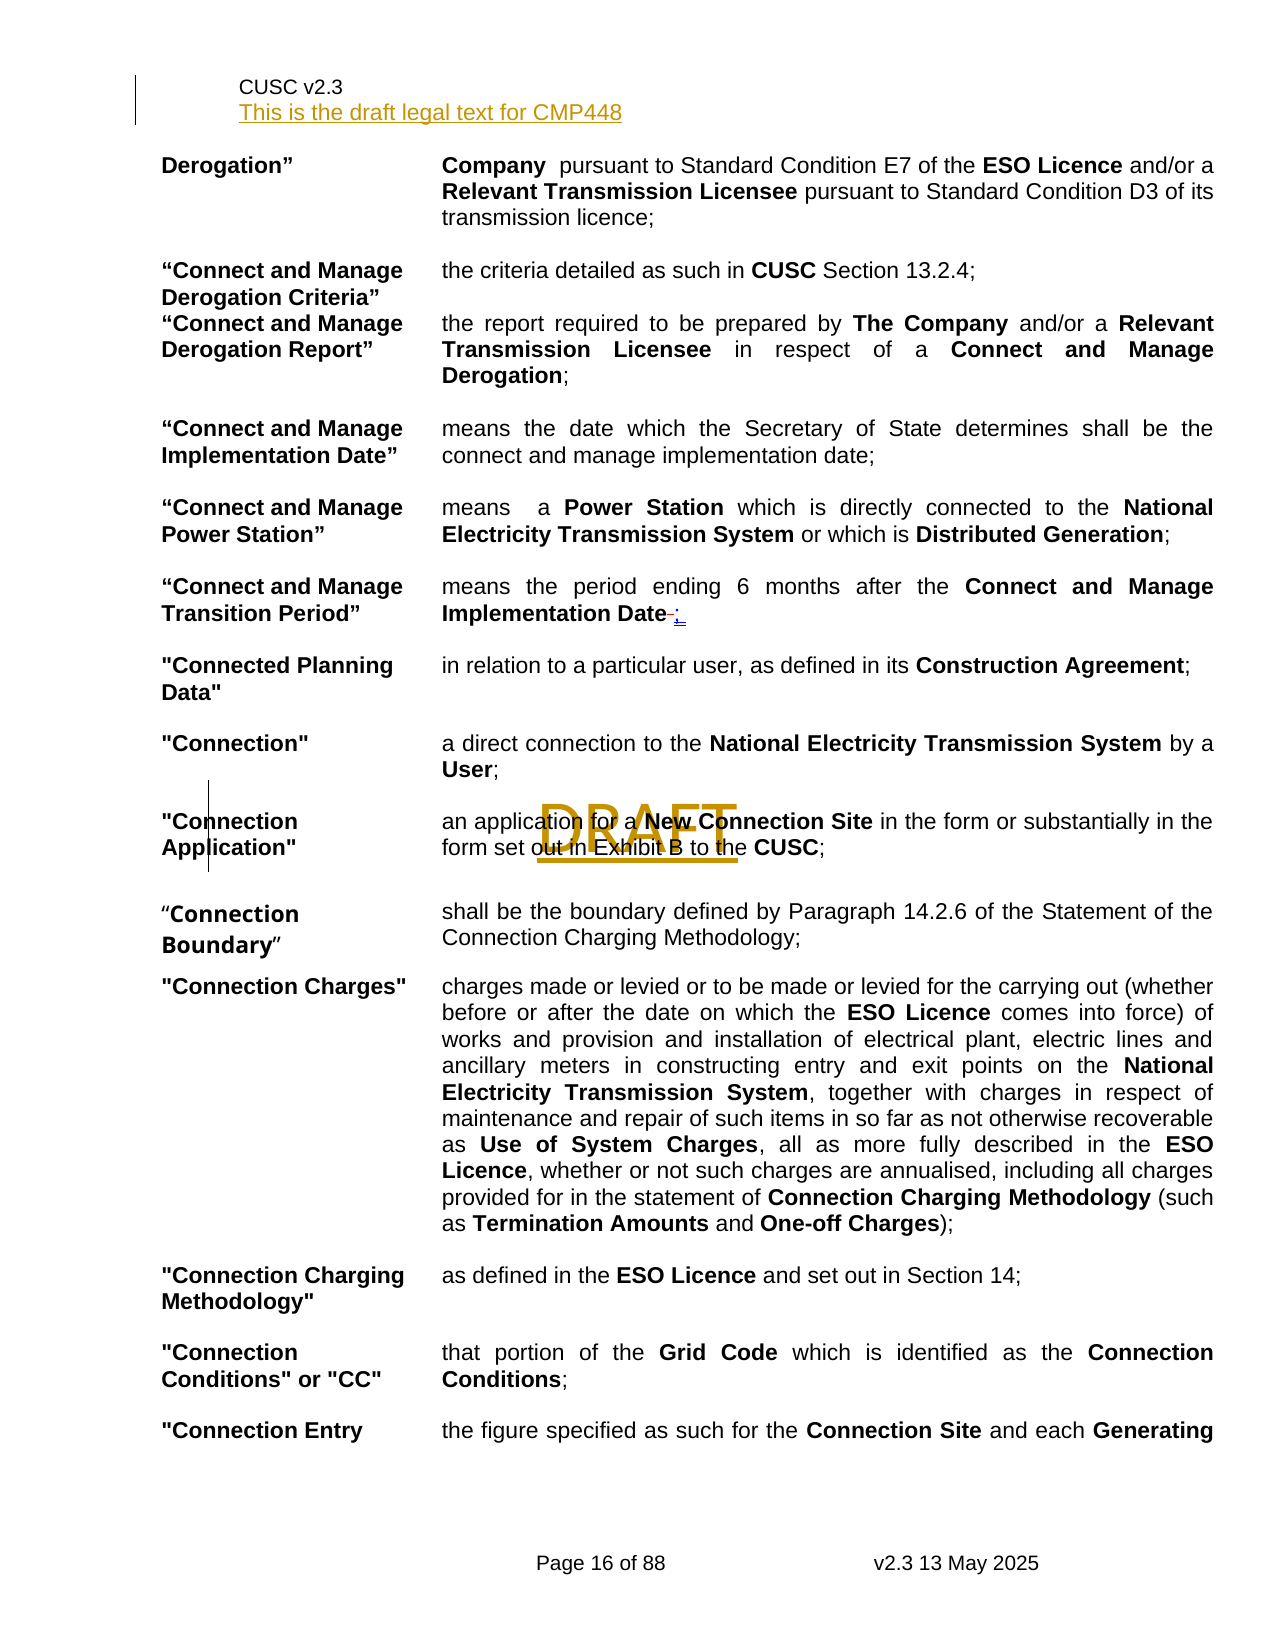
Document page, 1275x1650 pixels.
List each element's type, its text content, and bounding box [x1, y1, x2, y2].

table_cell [150, 1417, 431, 1443]
table_cell that portion of the Grid Code which is identified as the Connection Conditions; [431, 1339, 1225, 1417]
table_cell “Connect and Manage Transition Period” [150, 573, 431, 652]
table_cell in relation to a particular user, as defined in its Construction Agreement; [431, 653, 1225, 730]
table_cell shall be the boundary defined by Paragraph 14.2.6 of the Statement of the Connection Charging Methodology; [431, 886, 1225, 973]
table_cell “Connect and Manage Derogation Criteria” [150, 257, 431, 310]
table_cell “Connect and Manage Derogation Report” [150, 310, 431, 415]
table_cell an application for a New Connection Site in the form or substantially in the form set out in Exhibit B to the Cusc; [431, 808, 1225, 886]
table_cell a direct connection to the National Electricity Transmission System by a User; [431, 730, 1225, 808]
table_cell means the period ending 6 months after the Connect and Manage Implementation Date ; [431, 573, 1225, 652]
table_cell “Connection Boundary” [150, 886, 431, 973]
table_cell means the date which the Secretary of State determines shall be the connect and manage implementation date; [431, 415, 1225, 494]
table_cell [431, 1417, 1225, 1443]
table_cell the criteria detailed as such in CUSC Section 13.2.4; [431, 257, 1225, 310]
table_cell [431, 152, 1225, 257]
table_cell "Connection Conditions" or "CC" [150, 1339, 431, 1417]
table_cell as defined in the ESO Licence and set out in Section 14; [431, 1262, 1225, 1339]
table_cell “Connect and Manage Power Station” [150, 494, 431, 573]
table_cell "Connection Charges" [150, 973, 431, 1262]
table_cell charges made or levied or to be made or levied for the carrying out (whether before or after the date on which the ESO Licence comes into force) of works and provision and installation of electrical plant, electric lines and ancillary meters in constructing entry and exit points on the National Electricity Transmission System, together with charges in respect of maintenance and repair of such items in so far as not otherwise recoverable as Use of System Charges, all as more fully described in the ESO Licence, whether or not such charges are annualised, including all charges provided for in the statement of Connection Charging Methodology (such as Termination Amounts and One-off Charges); [431, 973, 1225, 1262]
table_cell "Connected Planning Data" [150, 653, 431, 730]
table_cell the report required to be prepared by The Company and/or a Relevant Transmission Licensee in respect of a Connect and Manage Derogation; [431, 310, 1225, 415]
table_cell "Connection" [150, 730, 431, 808]
table_cell "Connection Application" [150, 808, 431, 886]
table_cell "Connection Charging Methodology" [150, 1262, 431, 1339]
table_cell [150, 152, 431, 257]
table_cell means a Power Station which is directly connected to the National Electricity Transmission System or which is Distributed Generation; [431, 494, 1225, 573]
table_cell “Connect and Manage Implementation Date” [150, 415, 431, 494]
